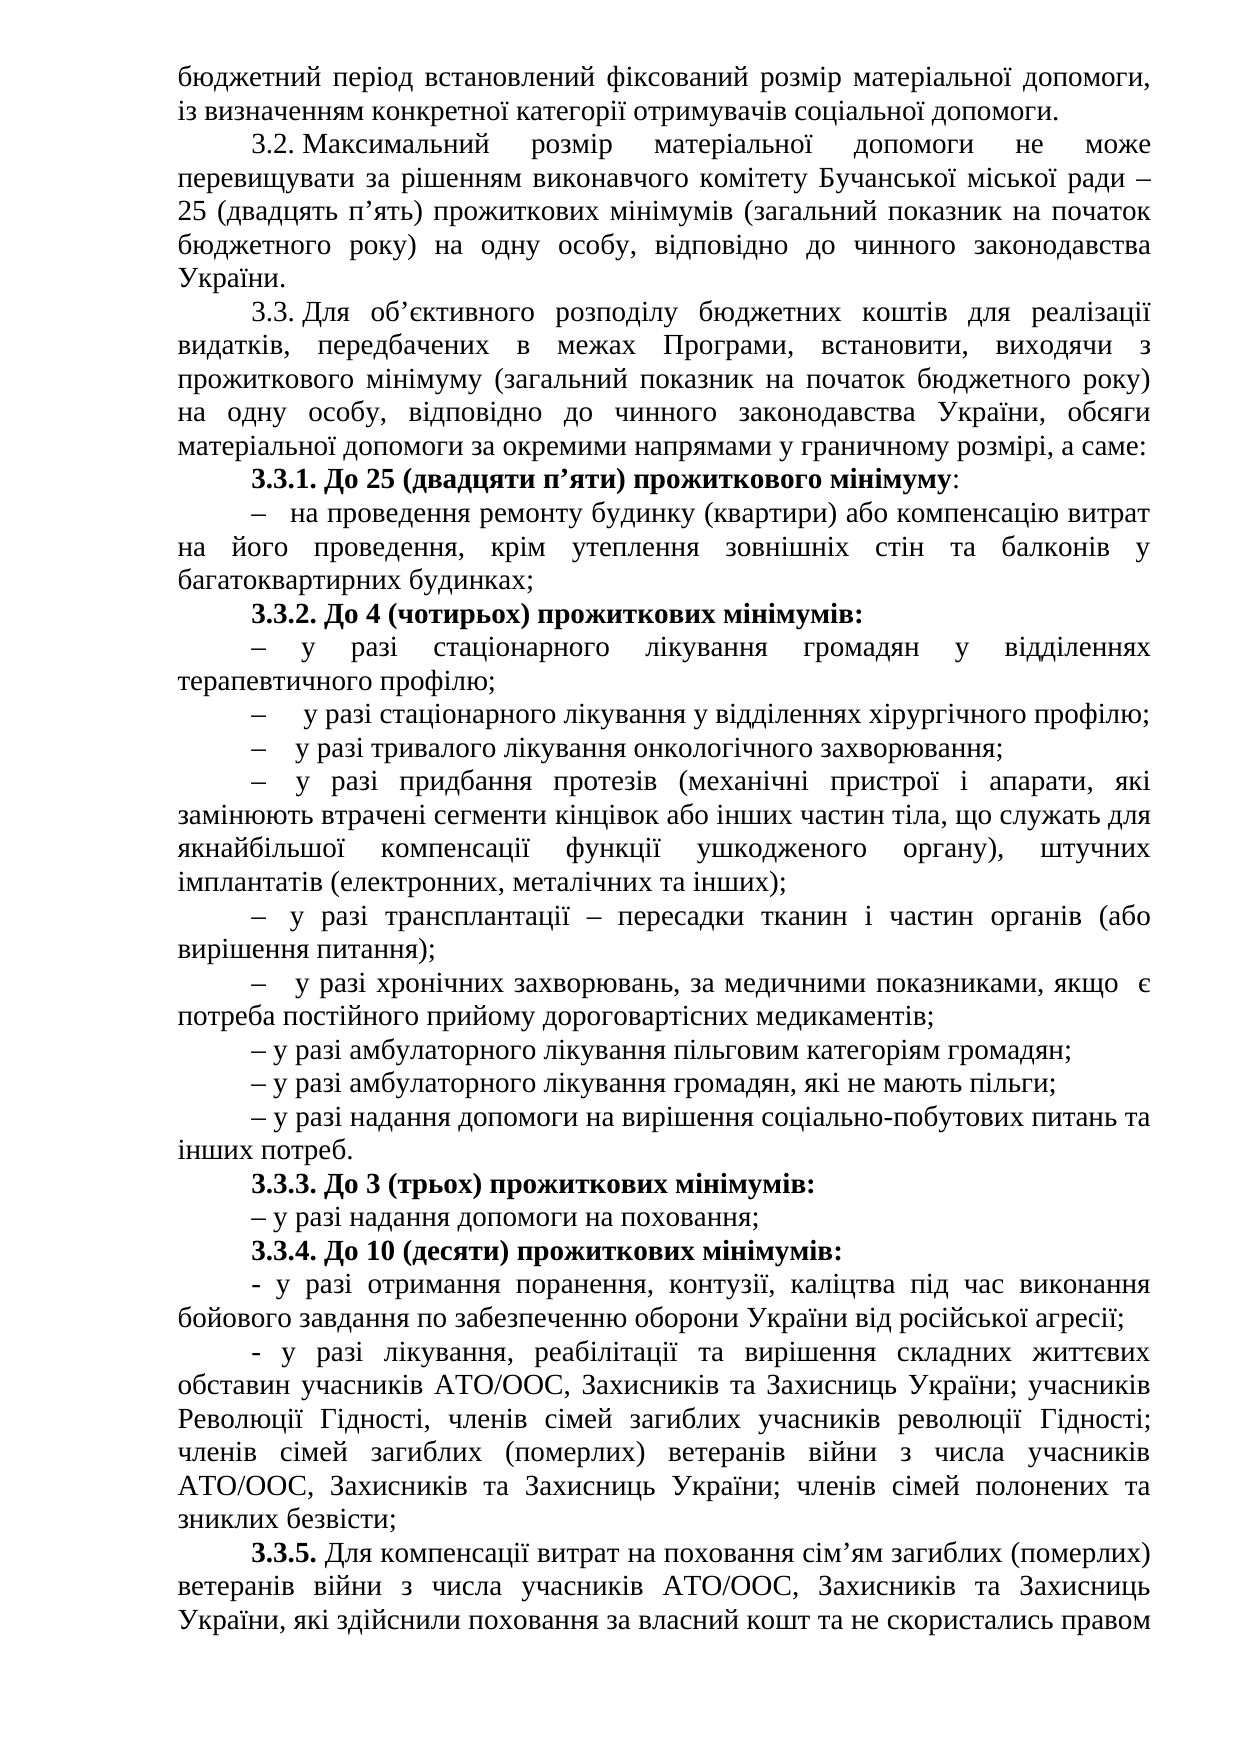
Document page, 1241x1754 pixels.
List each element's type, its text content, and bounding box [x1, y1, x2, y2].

text 3.3.1. До 25 (двадцяти п’яти) прожиткового мінімуму: [177, 462, 1152, 495]
text – у разі надання допомоги на поховання; [177, 1199, 1152, 1233]
text – у разі амбулаторного лікування громадян, які не мають пільги; [177, 1065, 1152, 1099]
text – у разі трансплантації – пересадки тканин і частин органів (або вирішення питання); [177, 898, 1152, 965]
text – у разі тривалого лікування онкологічного захворювання; [177, 730, 1152, 763]
text 3.3.2. До 4 (чотирьох) прожиткових мінімумів: [177, 596, 1152, 629]
text - у разі отримання поранення, контузії, каліцтва під час виконання бойового завдання по забезпеченню оборони України від російської агресії; [177, 1267, 1152, 1334]
text 3.3.3. До 3 (трьох) прожиткових мінімумів: [177, 1166, 1152, 1199]
text – на проведення ремонту будинку (квартири) або компенсацію витрат на його проведення, крім утеплення зовнішніх стін та балконів у багатоквартирних будинках; [177, 495, 1152, 596]
text 3.2. Максимальний розмір матеріальної допомоги не може перевищувати за рішенням виконавчого комітету Бучанської міської ради – 25 (двадцять п’ять) прожиткових мінімумів (загальний показник на початок бюджетного року) на одну особу, відповідно до чинного законодавства України. [177, 126, 1152, 294]
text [177, 1535, 1152, 1636]
list у разі стаціонарного лікування у відділеннях хірургічного профілю; [251, 696, 1152, 730]
text – у разі надання допомоги на вирішення соціально-побутових питань та інших потреб. [177, 1099, 1152, 1166]
text – у разі стаціонарного лікування громадян у відділеннях терапевтичного профілю; [177, 629, 1152, 696]
text 3.3. Для об’єктивного розподілу бюджетних коштів для реалізації видатків, передбачених в межах Програми, встановити, виходячи з прожиткового мінімуму (загальний показник на початок бюджетного року) на одну особу, відповідно до чинного законодавства України, обсяги матеріальної допомоги за окремими напрямами у граничному розмірі, а саме: [177, 294, 1152, 462]
list у разі придбання протезів (механічні пристрої і апарати, які замінюють втрачені сегменти кінцівок або інших частин тіла, що служать для якнайбільшої компенсації функції ушкодженого органу), штучних імплантатів (електронних, металічних та інших); [177, 763, 1152, 898]
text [177, 59, 1152, 126]
text 3.3.4. До 10 (десяти) прожиткових мінімумів: [177, 1233, 1152, 1267]
text – у разі хронічних захворювань, за медичними показниками, якщо є потреба постійного прийому дороговартісних медикаментів; [177, 965, 1152, 1032]
text - у разі лікування, реабілітації та вирішення складних життєвих обставин учасників АТО/ООС, Захисників та Захисниць України; учасників Революції Гідності, членів сімей загиблих учасників революції Гідності; членів сімей загиблих (померлих) ветеранів війни з числа учасників АТО/ООС, Захисників та Захисниць України; членів сімей полонених та зниклих безвісти; [177, 1334, 1152, 1535]
text – у разі амбулаторного лікування пільговим категоріям громадян; [177, 1032, 1152, 1065]
